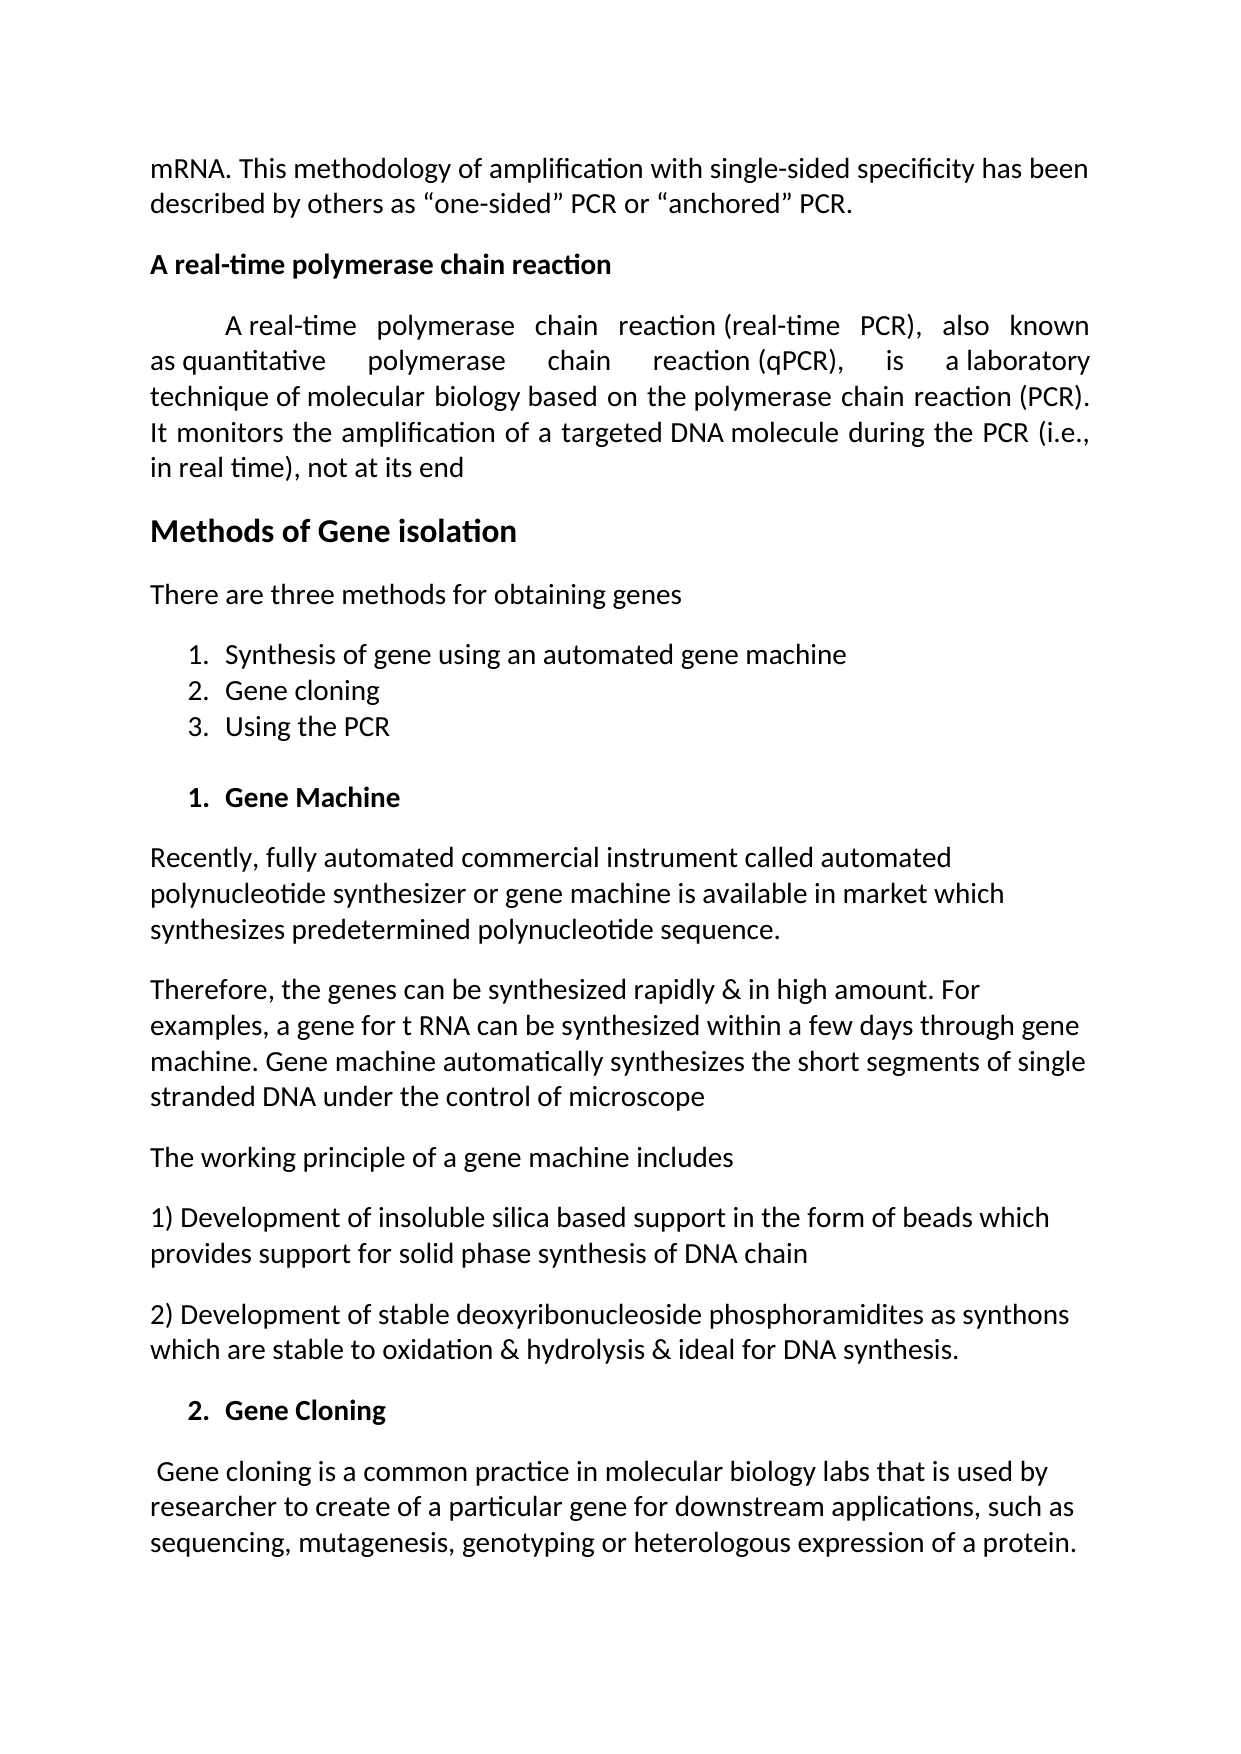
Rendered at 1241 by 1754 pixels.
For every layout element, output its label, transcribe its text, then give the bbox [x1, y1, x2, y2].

text The working principle of a gene machine includes [150, 1139, 1090, 1174]
list Gene cloning [187, 672, 1090, 708]
text 1) Development of insoluble silica based support in the form of beads which provides support for solid phase synthesis of DNA chain [150, 1199, 1090, 1271]
text A real-time polymerase chain reaction (real-time PCR), also known as quantitative polymerase chain reaction (qPCR), is a laboratory technique of molecular biology based on the polymerase chain reaction (PCR). It monitors the amplification of a targeted DNA molecule during the PCR (i.e., in real time), not at its end [150, 307, 1090, 485]
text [150, 150, 1090, 221]
list Using the PCR [187, 708, 1090, 743]
text A real-time polymerase chain reaction [150, 246, 1090, 282]
text Methods of Gene isolation [150, 510, 1090, 551]
text 2) Development of stable deoxyribonucleoside phosphoramidites as synthons which are stable to oxidation & hydrolysis & ideal for DNA synthesis. [150, 1296, 1090, 1367]
text Gene cloning is a common practice in molecular biology labs that is used by researcher to create of a particular gene for downstream applications, such as sequencing, mutagenesis, genotyping or heterologous expression of a protein. [150, 1453, 1090, 1559]
text Recently, fully automated commercial instrument called automated polynucleotide synthesizer or gene machine is available in market which synthesizes predetermined polynucleotide sequence. [150, 839, 1090, 946]
list Gene Machine [187, 779, 1090, 814]
text There are three methods for obtaining genes [150, 576, 1090, 611]
list Gene Cloning [187, 1392, 1090, 1428]
text Therefore, the genes can be synthesized rapidly & in high amount. For examples, a gene for t RNA can be synthesized within a few days through gene machine. Gene machine automatically synthesizes the short segments of single stranded DNA under the control of microscope [150, 971, 1090, 1114]
list Synthesis of gene using an automated gene machine [187, 636, 1090, 672]
